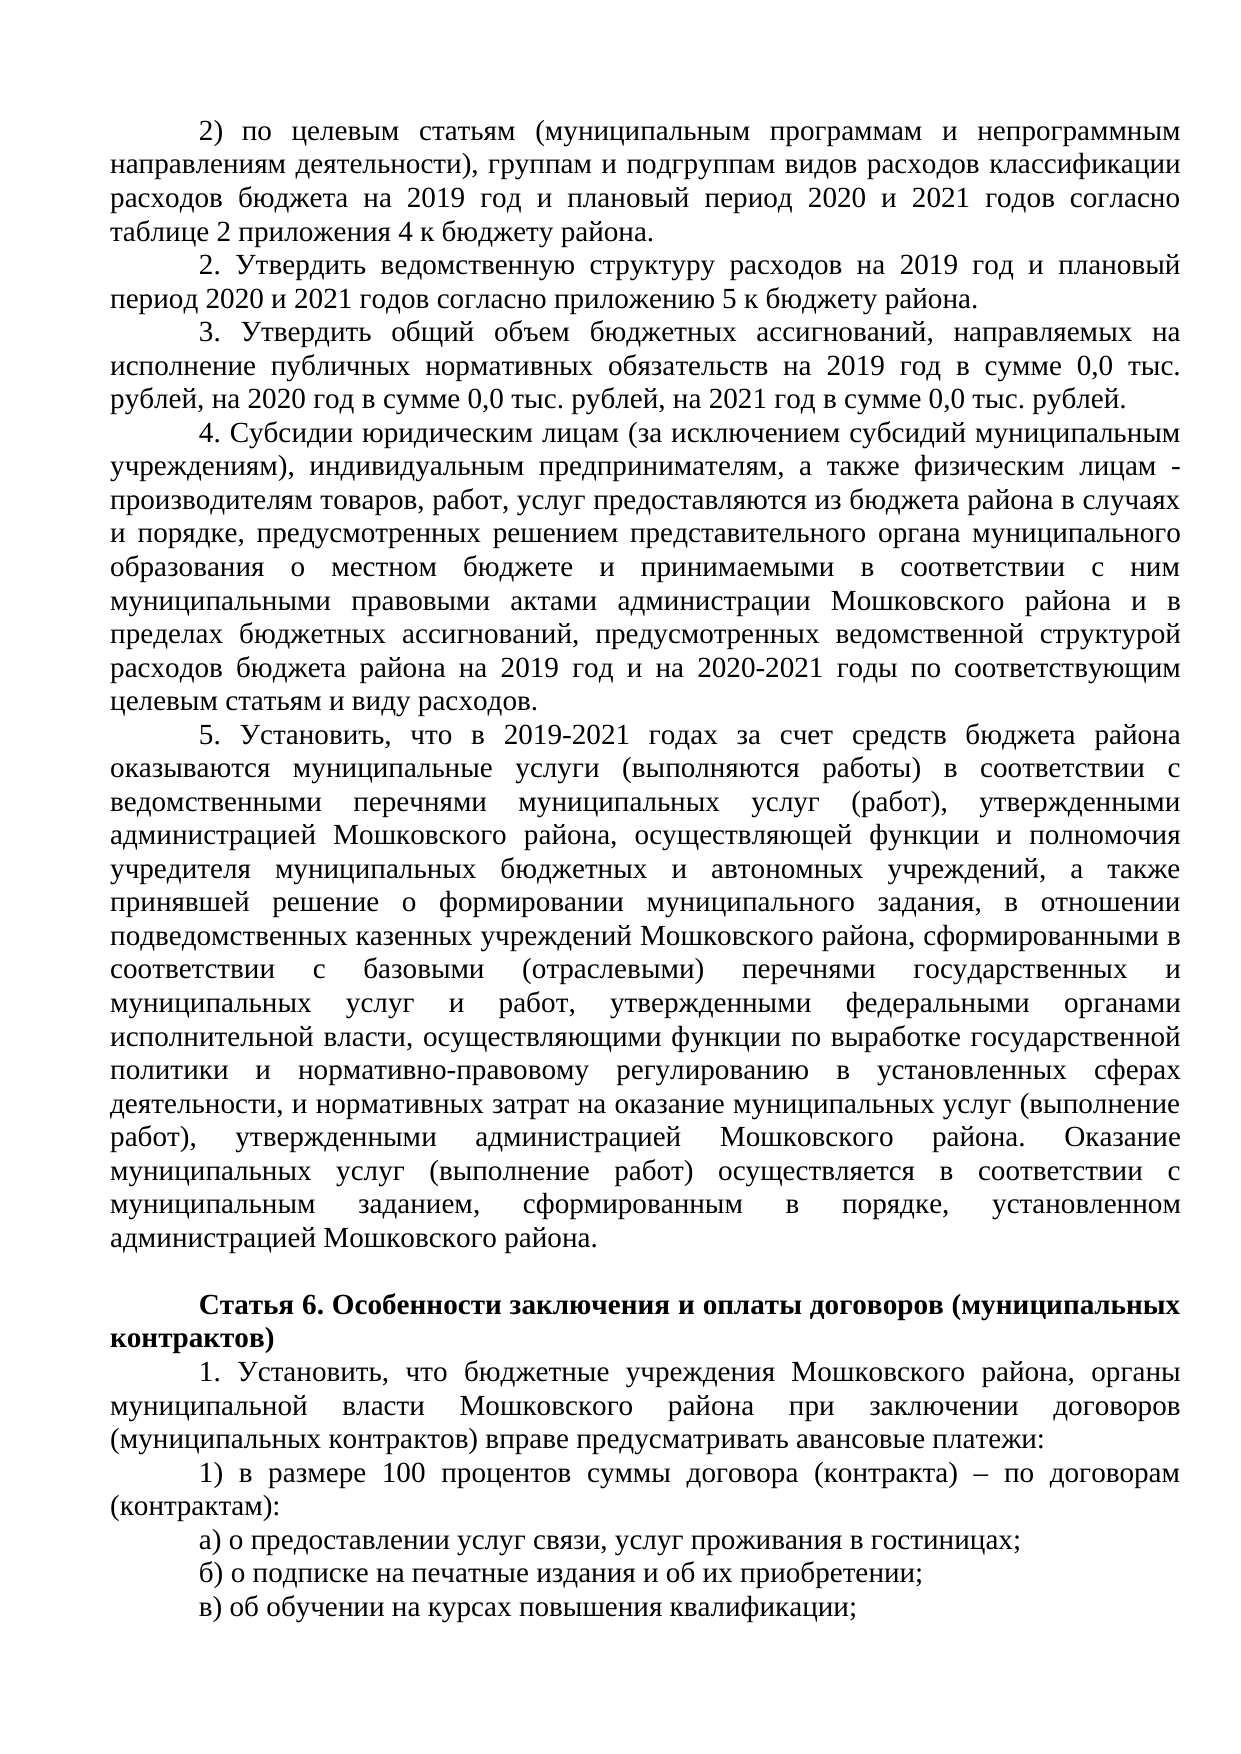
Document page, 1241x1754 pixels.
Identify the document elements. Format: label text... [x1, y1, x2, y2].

text 3. Утвердить общий объем бюджетных ассигнований, направляемых на исполнение публичных нормативных обязательств на 2019 год в сумме 0,0 тыс. рублей, на 2020 год в сумме 0,0 тыс. рублей, на 2021 год в сумме 0,0 тыс. рублей. [110, 314, 1182, 415]
text а) о предоставлении услуг связи, услуг проживания в гостиницах; [110, 1522, 1182, 1555]
text 2) по целевым статьям (муниципальным программам и непрограммным направлениям деятельности), группам и подгруппам видов расходов классификации расходов бюджета на 2019 год и плановый период 2020 и 2021 годов согласно таблице 2 приложения 4 к бюджету района. [110, 113, 1182, 247]
text 2. Утвердить ведомственную структуру расходов на 2019 год и плановый период 2020 и 2021 годов согласно приложению 5 к бюджету района. [110, 247, 1182, 314]
text 5. Установить, что в 2019-2021 годах за счет средств бюджета района оказываются муниципальные услуги (выполняются работы) в соответствии с ведомственными перечнями муниципальных услуг (работ), утвержденными администрацией Мошковского района, осуществляющей функции и полномочия учредителя муниципальных бюджетных и автономных учреждений, а также принявшей решение о формировании муниципального задания, в отношении подведомственных казенных учреждений Мошковского района, сформированными в соответствии с базовыми (отраслевыми) перечнями государственных и муниципальных услуг и работ, утвержденными федеральными органами исполнительной власти, осуществляющими функции по выработке государственной политики и нормативно-правовому регулированию в установленных сферах деятельности, и нормативных затрат на оказание муниципальных услуг (выполнение работ), утвержденными администрацией Мошковского района. Оказание муниципальных услуг (выполнение работ) осуществляется в соответствии с муниципальным заданием, сформированным в порядке, установленном администрацией Мошковского района. [110, 717, 1182, 1253]
text 4. Субсидии юридическим лицам (за исключением субсидий муниципальным учреждениям), индивидуальным предпринимателям, а также физическим лицам - производителям товаров, работ, услуг предоставляются из бюджета района в случаях и порядке, предусмотренных решением представительного органа муниципального образования о местном бюджете и принимаемыми в соответствии с ним муниципальными правовыми актами администрации Мошковского района и в пределах бюджетных ассигнований, предусмотренных ведомственной структурой расходов бюджета района на 2019 год и на 2020-2021 годы по соответствующим целевым статьям и виду расходов. [110, 415, 1182, 717]
text 1) в размере 100 процентов суммы договора (контракта) – по договорам (контрактам): [110, 1455, 1182, 1522]
text Статья 6. Особенности заключения и оплаты договоров (муниципальных контрактов) [110, 1287, 1182, 1354]
text в) об обучении на курсах повышения квалификации; [110, 1589, 1182, 1622]
text б) о подписке на печатные издания и об их приобретении; [110, 1555, 1182, 1589]
text 1. Установить, что бюджетные учреждения Мошковского района, органы муниципальной власти Мошковского района при заключении договоров (муниципальных контрактов) вправе предусматривать авансовые платежи: [110, 1354, 1182, 1455]
